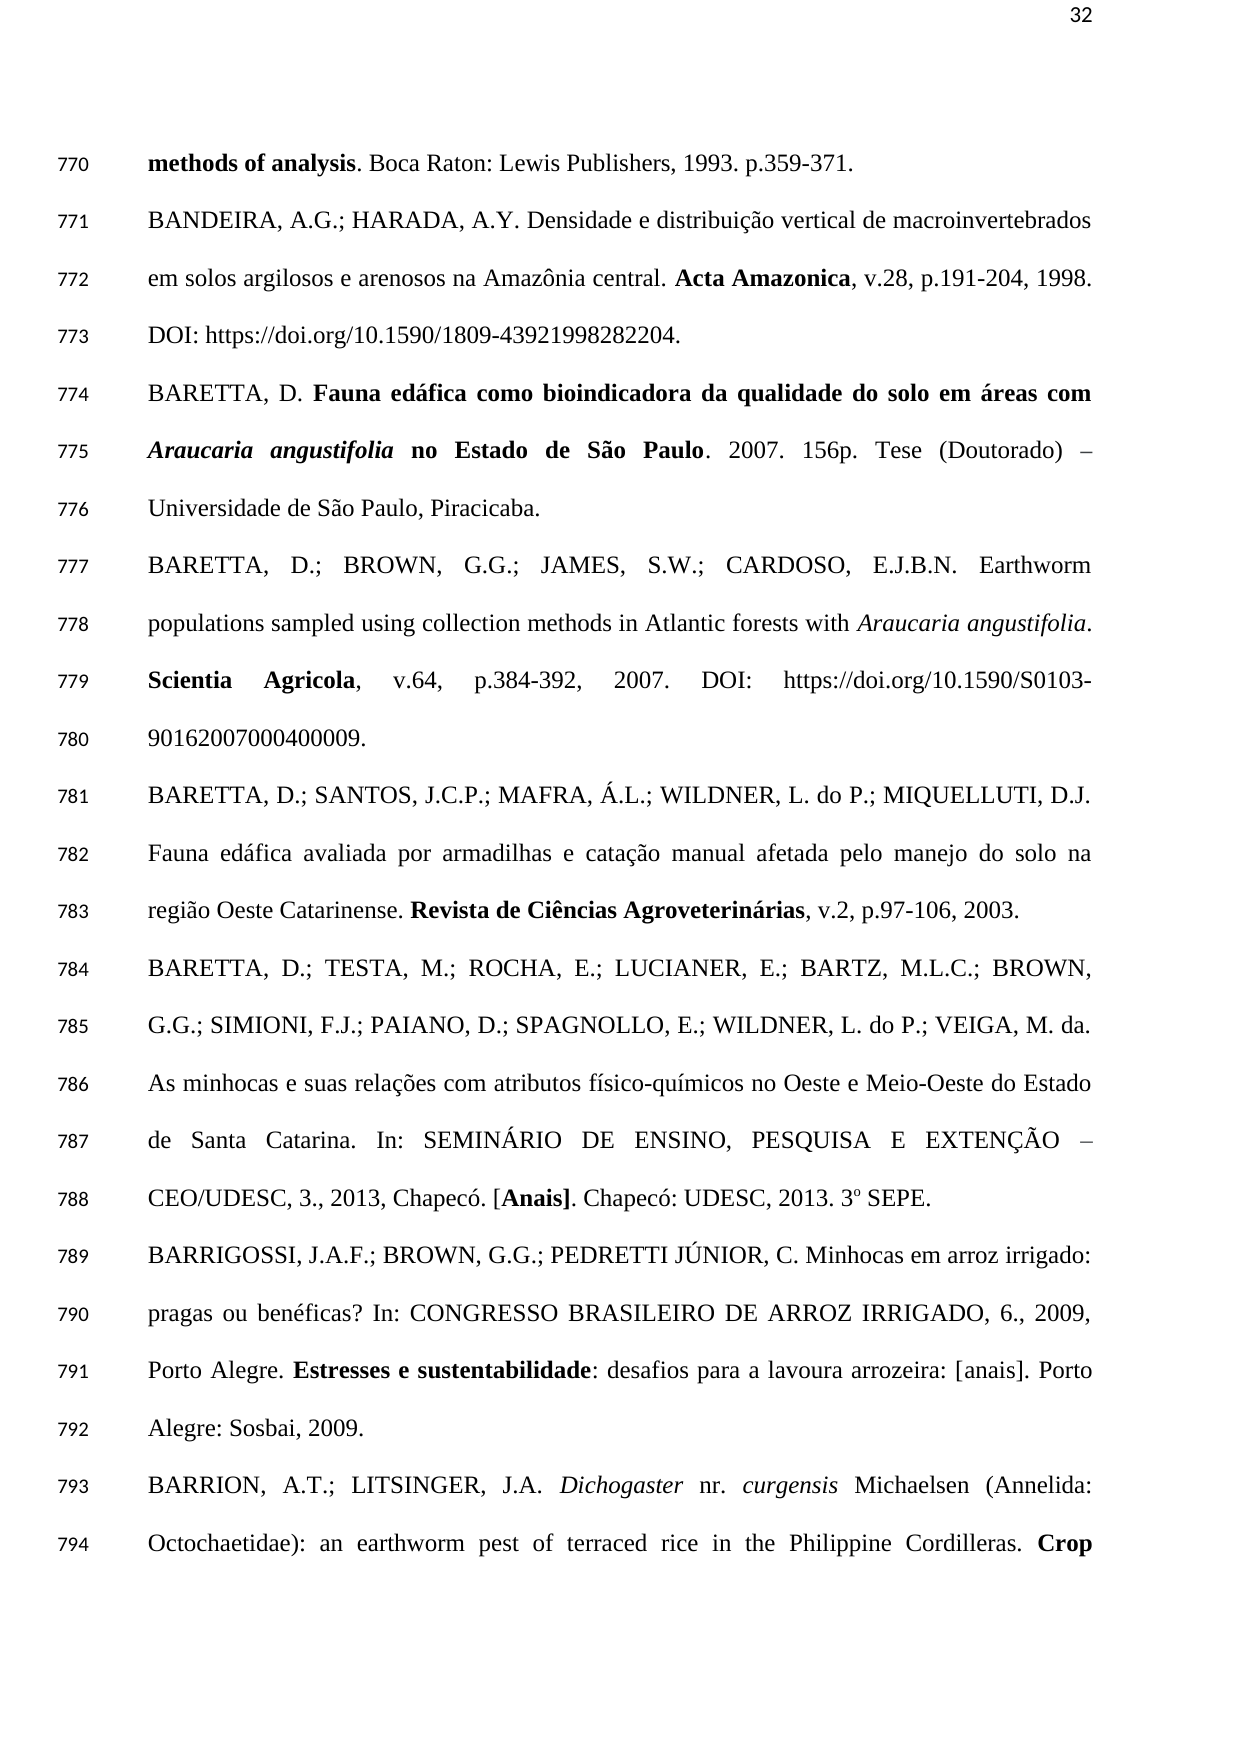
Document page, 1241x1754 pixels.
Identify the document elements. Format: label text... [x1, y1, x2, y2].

text BARETTA, D.; TESTA, M.; ROCHA, E.; LUCIANER, E.; BARTZ, M.L.C.; BROWN, G.G.; SIMIONI, F.J.; PAIANO, D.; SPAGNOLLO, E.; WILDNER, L. do P.; VEIGA, M. da. As minhocas e suas relações com atributos físico-químicos no Oeste e Meio-Oeste do Estado de Santa Catarina. In: SEMINÁRIO DE ENSINO, PESQUISA E EXTENÇÃO – CEO/UDESC, 3., 2013, Chapecó. [Anais]. Chapecó: UDESC, 2013. 3o SEPE. [148, 953, 1092, 1211]
text BARETTA, D. Fauna edáfica como bioindicadora da qualidade do solo em áreas com Araucaria angustifolia no Estado de São Paulo. 2007. 156p. Tese (Doutorado) – Universidade de São Paulo, Piracicaba. [148, 378, 1092, 521]
text BANDEIRA, A.G.; HARADA, A.Y. Densidade e distribuição vertical de macroinvertebrados em solos argilosos e arenosos na Amazônia central. Acta Amazonica, v.28, p.191-204, 1998. DOI: https://doi.org/10.1590/1809-43921998282204. [148, 205, 1092, 349]
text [148, 1470, 1092, 1556]
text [148, 148, 1092, 176]
text BARRIGOSSI, J.A.F.; BROWN, G.G.; PEDRETTI JÚNIOR, C. Minhocas em arroz irrigado: pragas ou benéficas? In: CONGRESSO BRASILEIRO DE ARROZ IRRIGADO, 6., 2009, Porto Alegre. Estresses e sustentabilidade: desafios para a lavoura arrozeira: [anais]. Porto Alegre: Sosbai, 2009. [148, 1240, 1092, 1441]
text BARETTA, D.; BROWN, G.G.; JAMES, S.W.; CARDOSO, E.J.B.N. Earthworm populations sampled using collection methods in Atlantic forests with Araucaria angustifolia. Scientia Agricola, v.64, p.384-392, 2007. DOI: https://doi.org/10.1590/S0103-90162007000400009. [148, 550, 1092, 751]
text BARETTA, D.; SANTOS, J.C.P.; MAFRA, Á.L.; WILDNER, L. do P.; MIQUELLUTI, D.J. Fauna edáfica avaliada por armadilhas e catação manual afetada pelo manejo do solo na região Oeste Catarinense. Revista de Ciências Agroveterinárias, v.2, p.97-106, 2003. [148, 780, 1092, 924]
